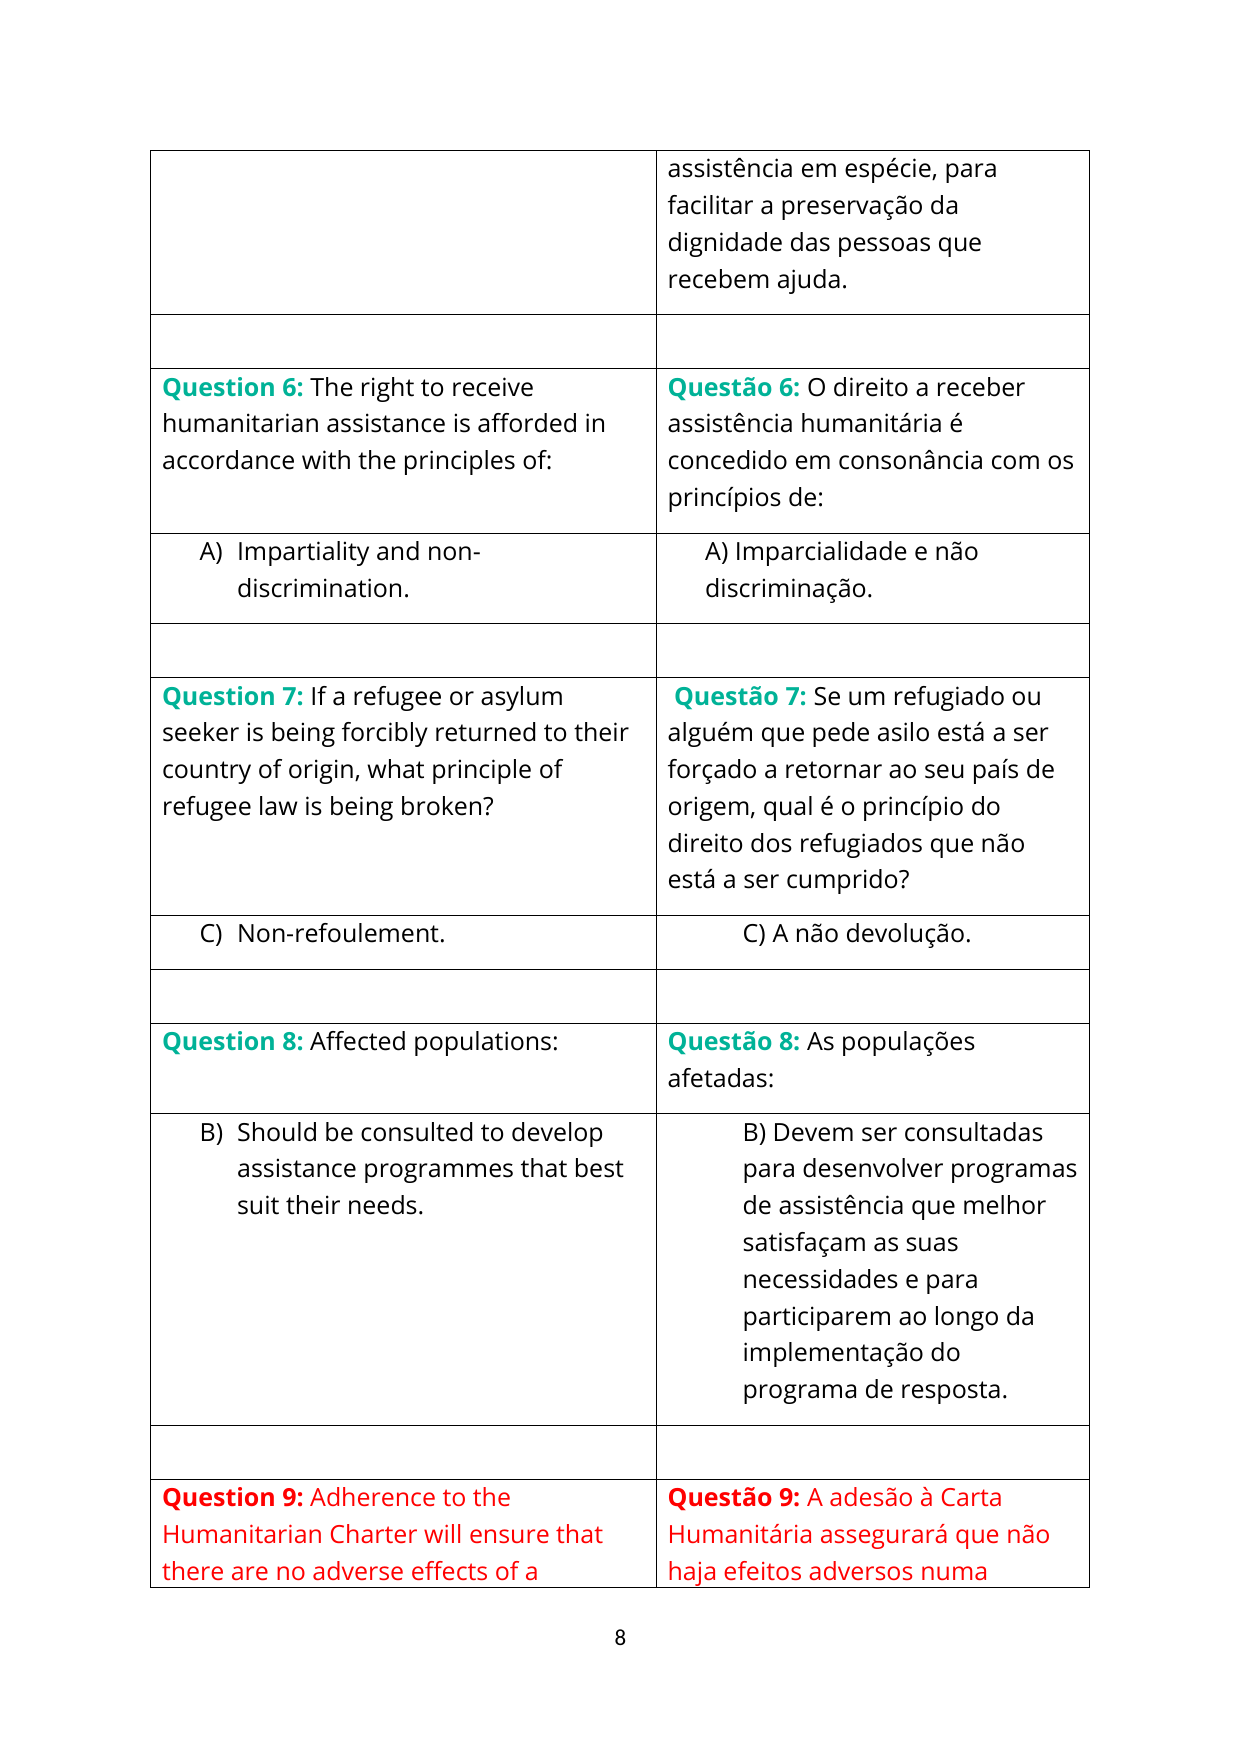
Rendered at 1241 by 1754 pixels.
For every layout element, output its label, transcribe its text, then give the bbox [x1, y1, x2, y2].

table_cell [657, 1480, 1089, 1587]
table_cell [151, 151, 656, 314]
table_cell [151, 315, 656, 368]
table_cell [657, 1426, 1089, 1479]
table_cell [657, 151, 1089, 314]
table_cell [151, 624, 656, 677]
table_cell Should be consulted to develop assistance programmes that best suit their needs. [151, 1114, 656, 1424]
table_cell Impartiality and non-discrimination. [151, 534, 656, 623]
table_cell Non-refoulement. [151, 916, 656, 969]
table_cell Question 6: The right to receive humanitarian assistance is afforded in accordance with the principles of: [151, 369, 656, 532]
table_cell [151, 970, 656, 1023]
table_cell Questão 6: O direito a receber assistência humanitária é concedido em consonância com os princípios de: [657, 369, 1089, 532]
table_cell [151, 1480, 656, 1587]
table_cell A) Imparcialidade e não discriminação. [657, 534, 1089, 623]
table_cell [657, 315, 1089, 368]
table_cell C) A não devolução. [657, 916, 1089, 969]
table_cell Question 7: If a refugee or asylum seeker is being forcibly returned to their country of origin, what principle of refugee law is being broken? [151, 678, 656, 915]
table_cell B) Devem ser consultadas para desenvolver programas de assistência que melhor satisfaçam as suas necessidades e para participarem ao longo da implementação do programa de resposta. [657, 1114, 1089, 1424]
table_cell Question 8: Affected populations: [151, 1024, 656, 1113]
table_cell [151, 1426, 656, 1479]
table_cell [657, 970, 1089, 1023]
table_cell Questão 7: Se um refugiado ou alguém que pede asilo está a ser forçado a retornar ao seu país de origem, qual é o princípio do direito dos refugiados que não está a ser cumprido? [657, 678, 1089, 915]
table_cell [657, 624, 1089, 677]
table_cell Questão 8: As populações afetadas: [657, 1024, 1089, 1113]
